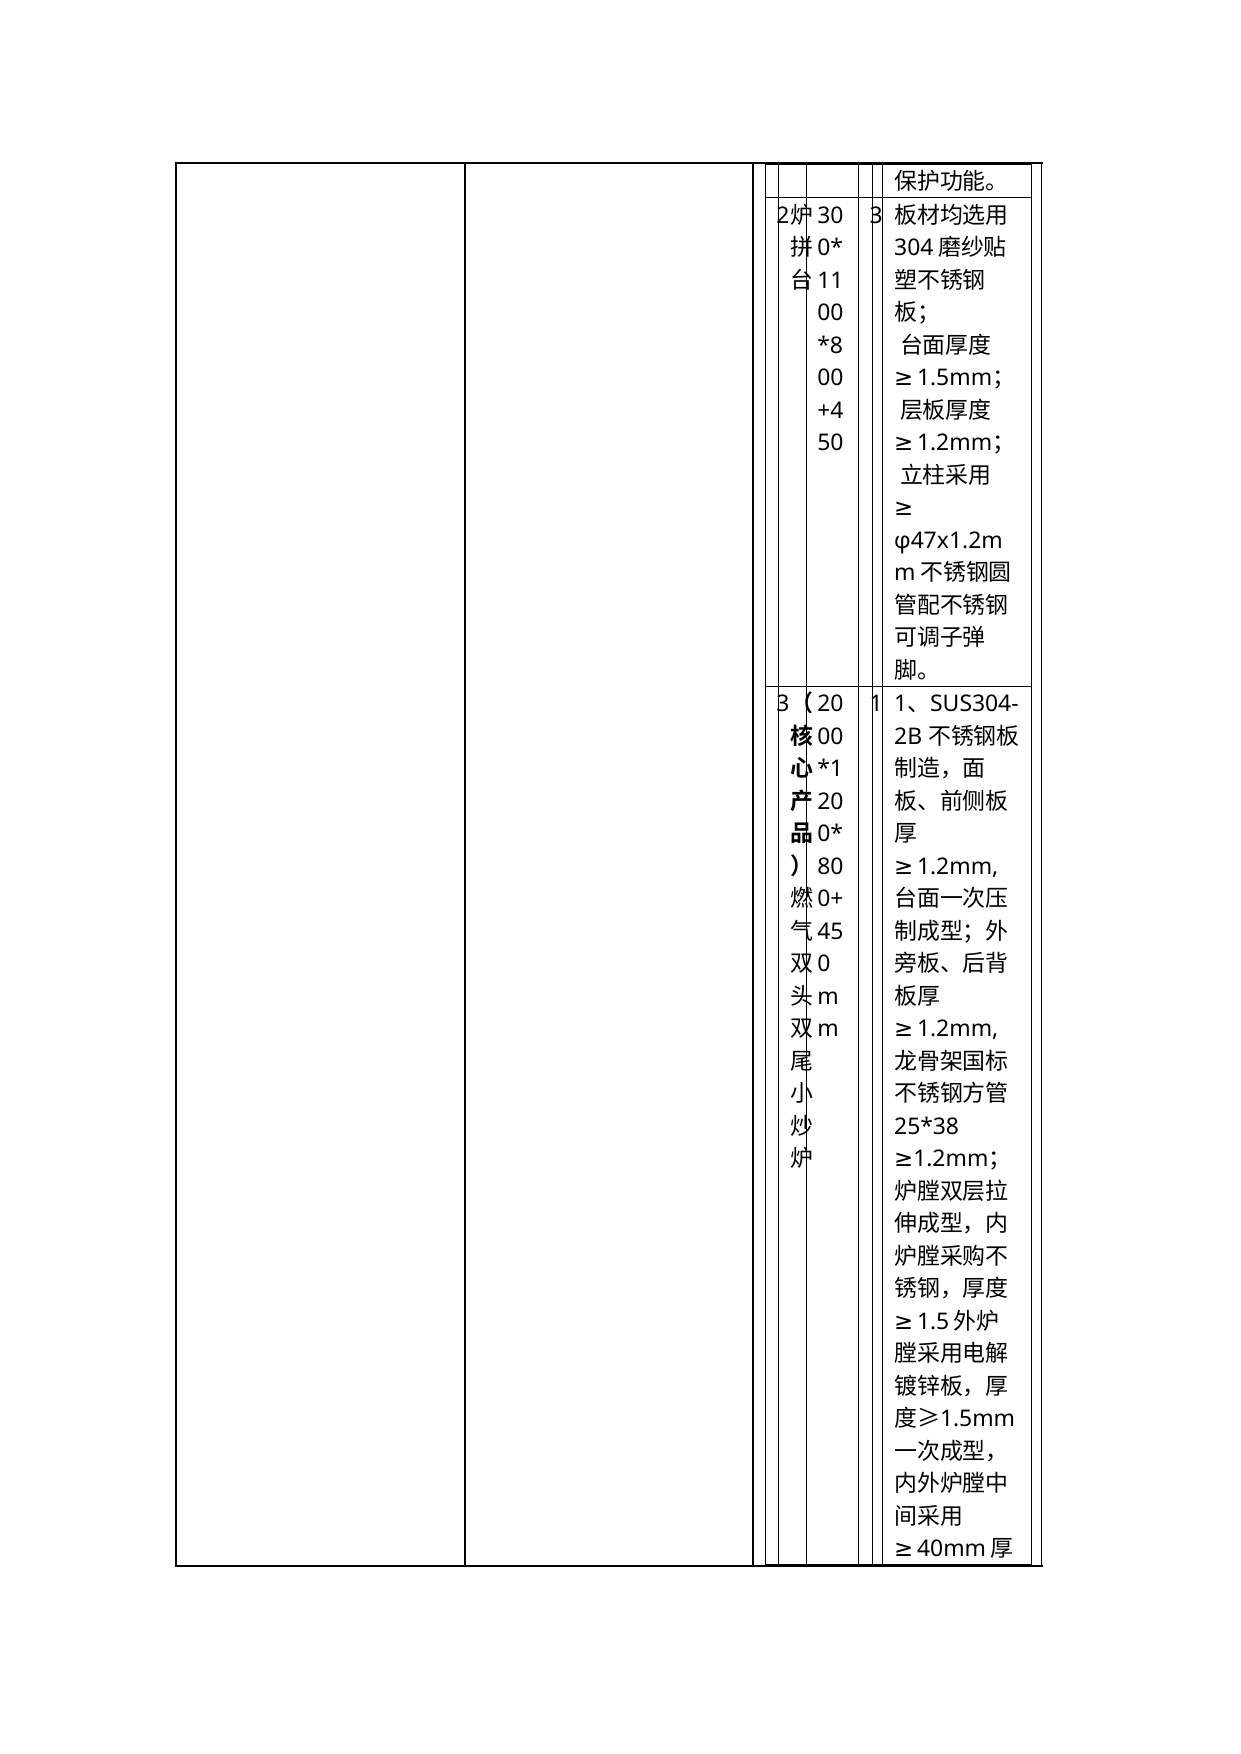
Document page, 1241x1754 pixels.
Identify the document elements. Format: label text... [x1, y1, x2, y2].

table_cell [883, 687, 1031, 1564]
table_cell [807, 687, 858, 1564]
table_cell [859, 198, 872, 686]
table_cell [807, 198, 858, 686]
table_cell ▲ [466, 164, 752, 1565]
table_cell [779, 165, 806, 197]
table_cell [859, 687, 872, 1564]
table_cell [883, 165, 1031, 197]
table_cell [766, 198, 778, 686]
table_cell [883, 198, 1031, 686]
table_cell [754, 164, 765, 1565]
table_cell [766, 165, 778, 197]
table_cell [779, 687, 806, 1564]
table_cell [779, 198, 806, 686]
table_cell [807, 165, 858, 197]
table_cell [1032, 164, 1041, 1565]
table_cell [873, 165, 882, 197]
table_cell [766, 687, 778, 1564]
table_cell [873, 687, 882, 1564]
table_cell 1 [177, 164, 464, 1565]
table_cell [859, 165, 872, 197]
table_cell [873, 198, 882, 686]
